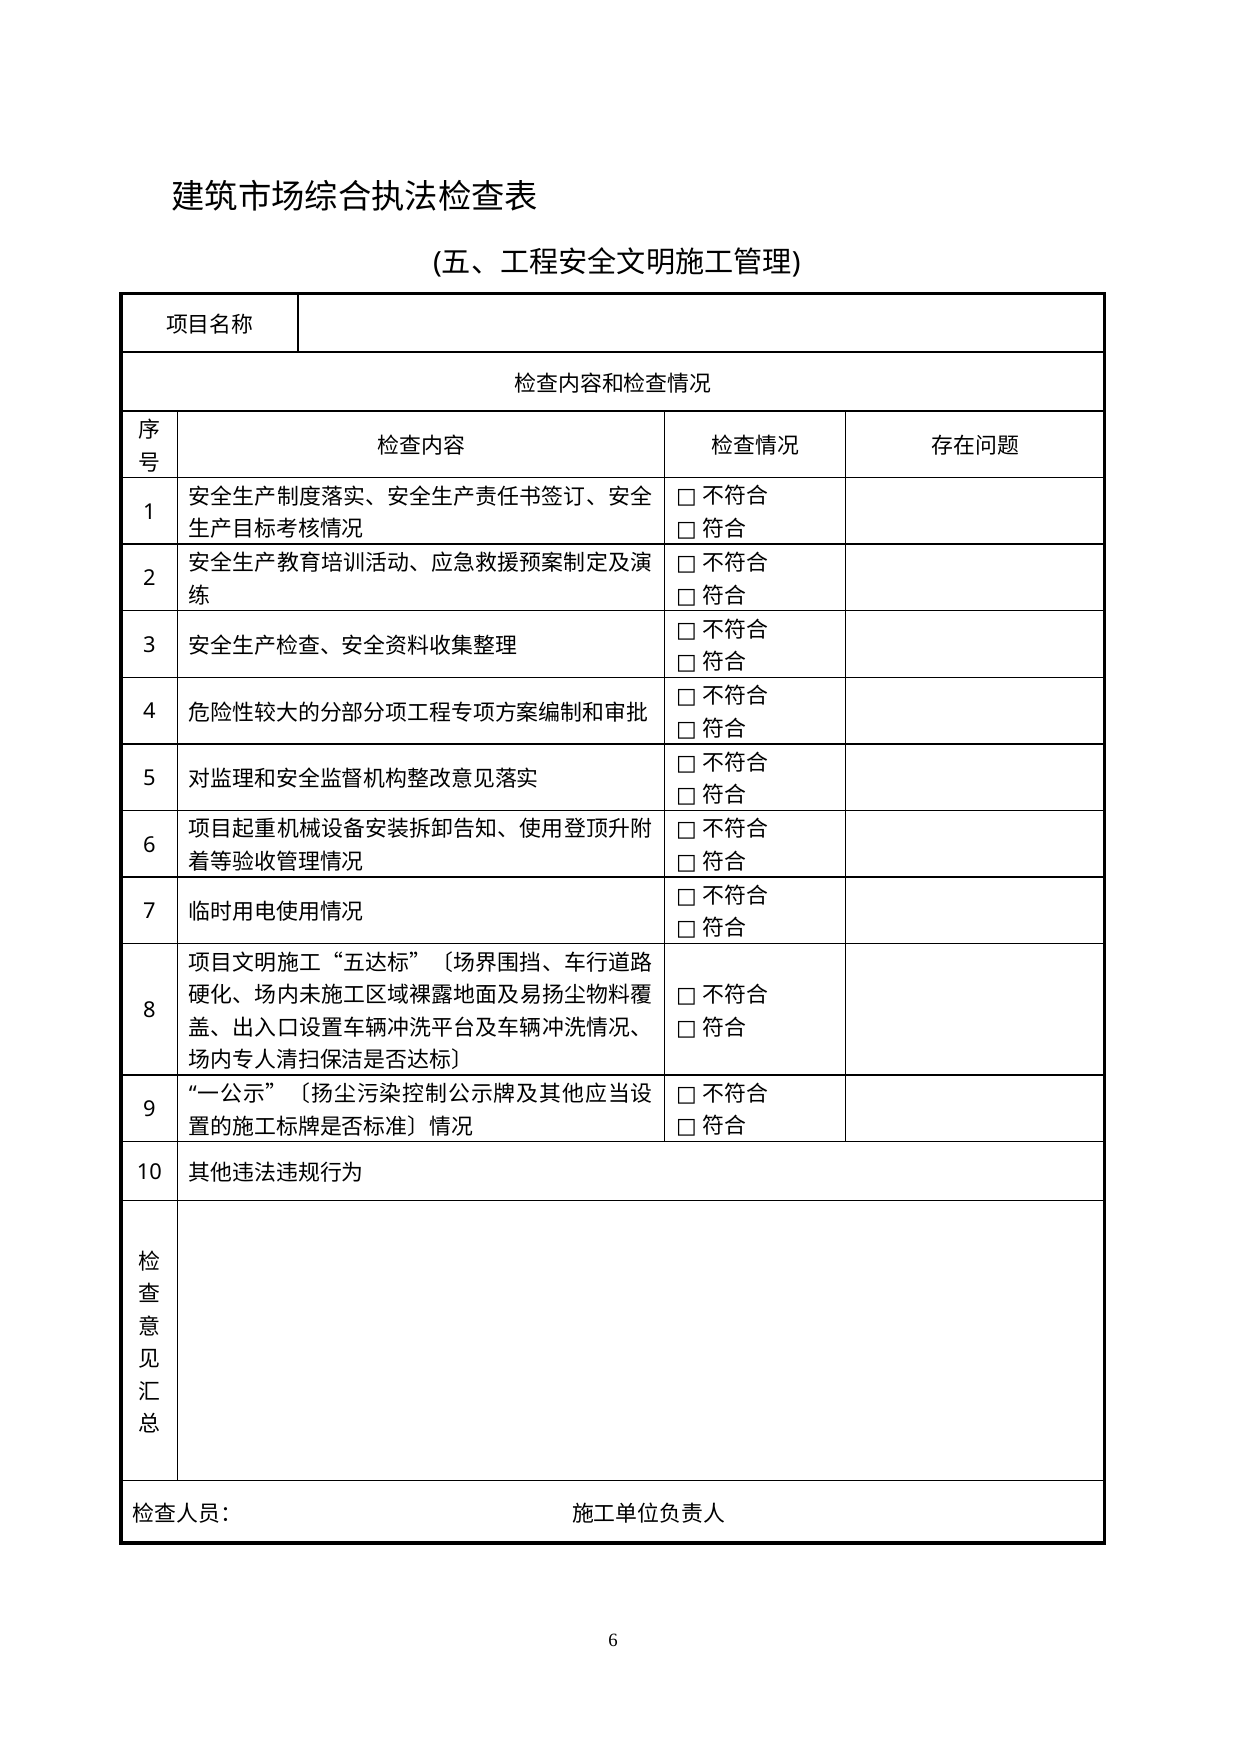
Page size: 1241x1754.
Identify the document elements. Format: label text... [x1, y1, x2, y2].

table_cell [846, 678, 1103, 743]
table_cell [846, 944, 1103, 1074]
table_cell □ 不符合 □ 符合 [665, 478, 845, 543]
table_cell 检查意见汇总 [123, 1201, 177, 1480]
table_cell □ 不符合 □ 符合 [665, 745, 845, 809]
table_cell □ 不符合 □ 符合 [665, 1076, 845, 1141]
text (五、工程安全文明施工管理) [162, 227, 1063, 292]
table_cell □ 不符合 □ 符合 [665, 678, 845, 743]
table_cell 1 [123, 478, 177, 543]
text 建筑市场综合执法检查表 [162, 162, 1063, 227]
table_header [299, 295, 1103, 351]
table_cell 安全生产教育培训活动、应急救援预案制定及演练 [178, 545, 664, 610]
table_cell [846, 1076, 1103, 1141]
table_cell 6 [123, 811, 177, 876]
table_cell 其他违法违规行为 [178, 1142, 1103, 1200]
table_cell “一公示”〔扬尘污染控制公示牌及其他应当设置的施工标牌是否标准〕情况 [178, 1076, 664, 1141]
table_cell □ 不符合 □ 符合 [665, 944, 845, 1074]
table_cell 危险性较大的分部分项工程专项方案编制和审批 [178, 678, 664, 743]
table_cell [846, 811, 1103, 876]
table_cell □ 不符合 □ 符合 [665, 611, 845, 676]
table_cell 5 [123, 745, 177, 809]
table_cell 检查内容和检查情况 [123, 353, 1103, 410]
table_cell 4 [123, 678, 177, 743]
table_cell 对监理和安全监督机构整改意见落实 [178, 745, 664, 809]
table_cell [846, 745, 1103, 809]
table_cell 安全生产制度落实、安全生产责任书签订、安全生产目标考核情况 [178, 478, 664, 543]
table_cell [846, 478, 1103, 543]
table_cell 10 [123, 1142, 177, 1200]
table_cell □ 不符合 □ 符合 [665, 545, 845, 610]
table_cell 2 [123, 545, 177, 610]
table_cell □ 不符合 □ 符合 [665, 878, 845, 943]
table_cell 检查人员： 施工单位负责人 [123, 1481, 1103, 1541]
table_cell [846, 611, 1103, 676]
table_cell □ 不符合 □ 符合 [665, 811, 845, 876]
table_cell 安全生产检查、安全资料收集整理 [178, 611, 664, 676]
table_cell [846, 545, 1103, 610]
table_header 项目名称 [123, 295, 297, 351]
table_cell 8 [123, 944, 177, 1074]
table_cell 序号 [123, 412, 177, 477]
table_cell 9 [123, 1076, 177, 1141]
table_cell 存在问题 [846, 412, 1103, 477]
table_cell 3 [123, 611, 177, 676]
table_cell 项目起重机械设备安装拆卸告知、使用登顶升附着等验收管理情况 [178, 811, 664, 876]
table_cell [178, 1201, 1103, 1480]
table_cell 临时用电使用情况 [178, 878, 664, 943]
table_cell 检查情况 [665, 412, 845, 477]
table_cell 项目文明施工“五达标”〔场界围挡、车行道路硬化、场内未施工区域裸露地面及易扬尘物料覆盖、出入口设置车辆冲洗平台及车辆冲洗情况、场内专人清扫保洁是否达标〕 [178, 944, 664, 1074]
table_cell 检查内容 [178, 412, 664, 477]
table_cell 7 [123, 878, 177, 943]
table_cell [846, 878, 1103, 943]
